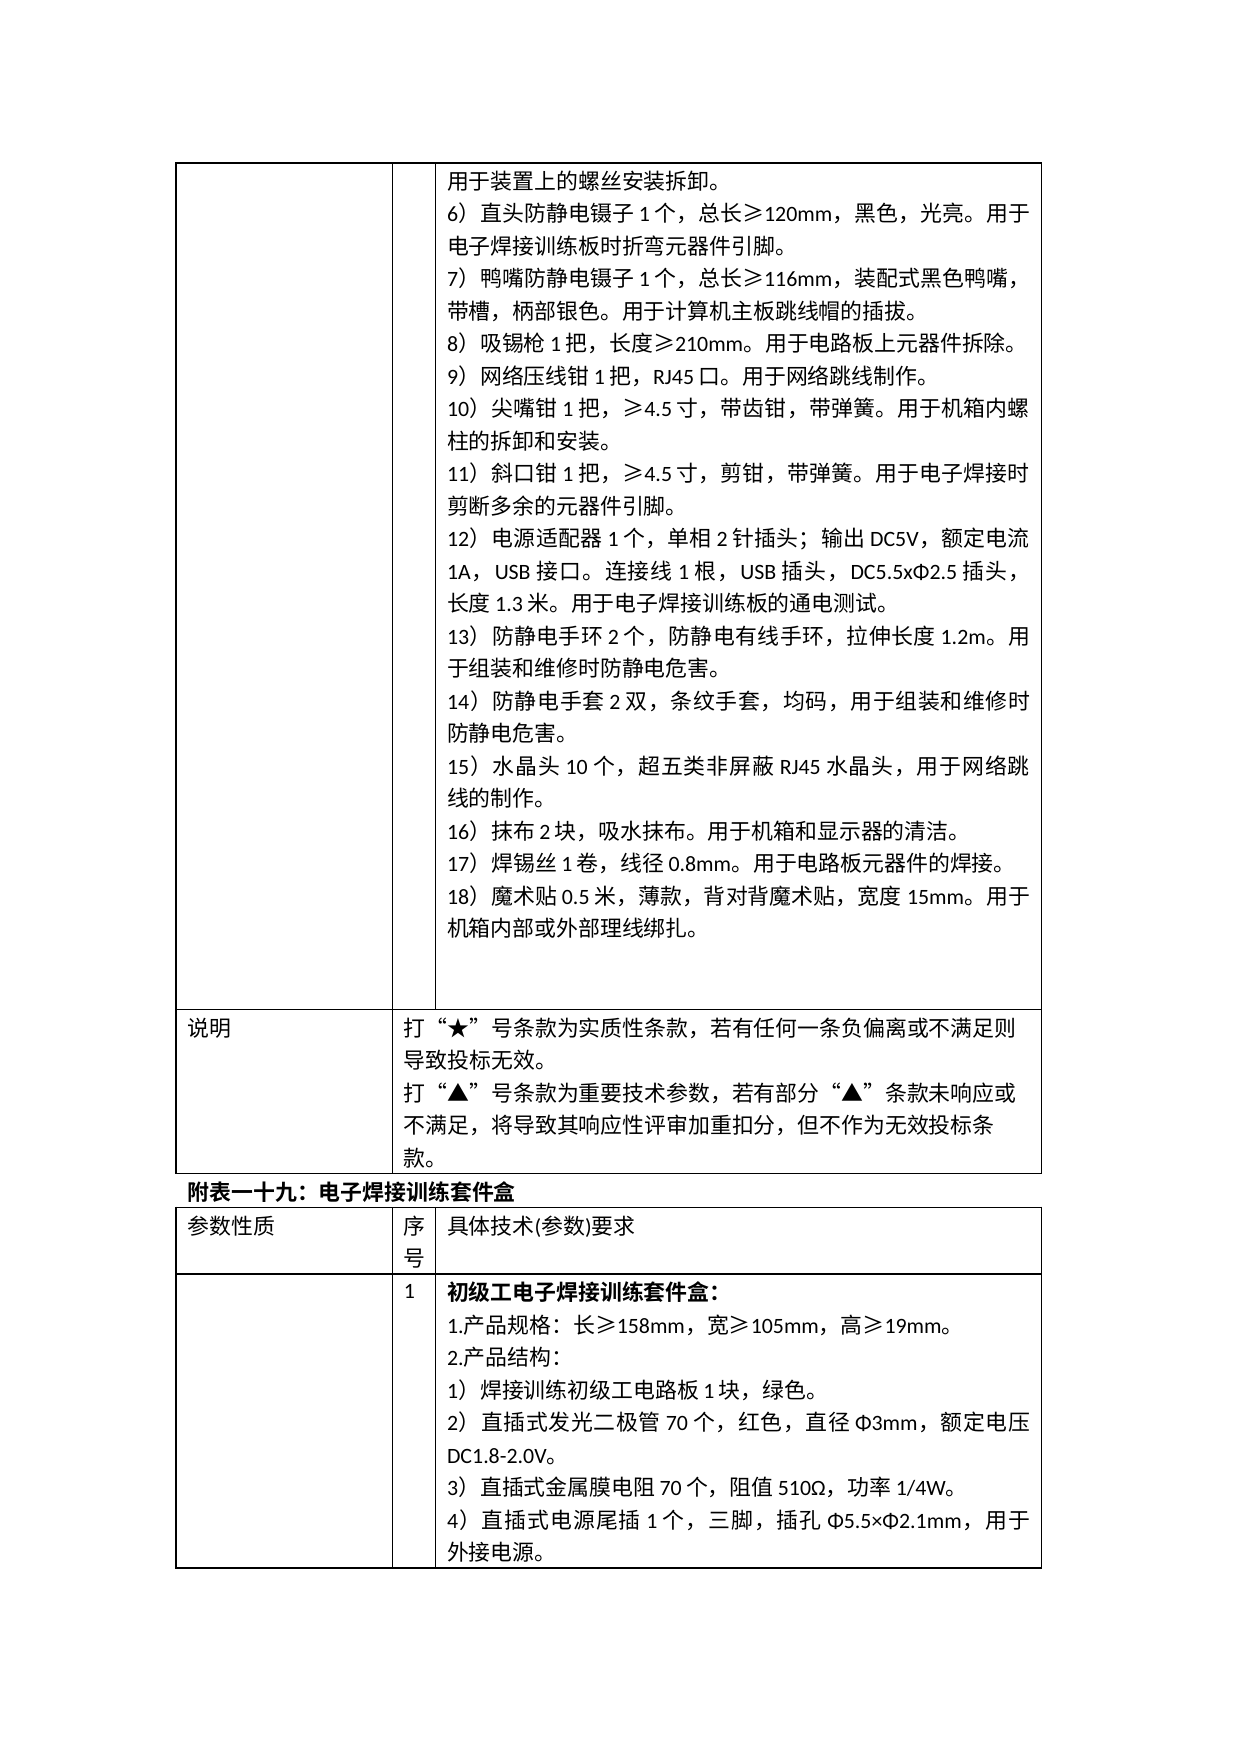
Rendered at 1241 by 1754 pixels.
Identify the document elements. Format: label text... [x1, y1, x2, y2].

table_cell [177, 1275, 392, 1567]
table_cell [436, 1275, 1041, 1567]
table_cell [436, 164, 1041, 1008]
table_cell 1 [393, 164, 435, 1008]
text 附表一十九：电子焊接训练套件盒 [187, 1174, 1053, 1207]
table_cell 打“★”号条款为实质性条款，若有任何一条负偏离或不满足则导致投标无效。 打“▲”号条款为重要技术参数，若有部分“▲”条款未响应或不满足，将导致其响应性评审加重扣分，但不作为无效投标条款。 [393, 1010, 1041, 1173]
table_cell [177, 164, 392, 1008]
table_header 序号 [393, 1208, 435, 1273]
table_header 参数性质 [177, 1208, 392, 1273]
table_header 具体技术(参数)要求 [436, 1208, 1041, 1273]
table_cell 1 [393, 1275, 435, 1567]
table_cell 说明 [177, 1010, 392, 1173]
